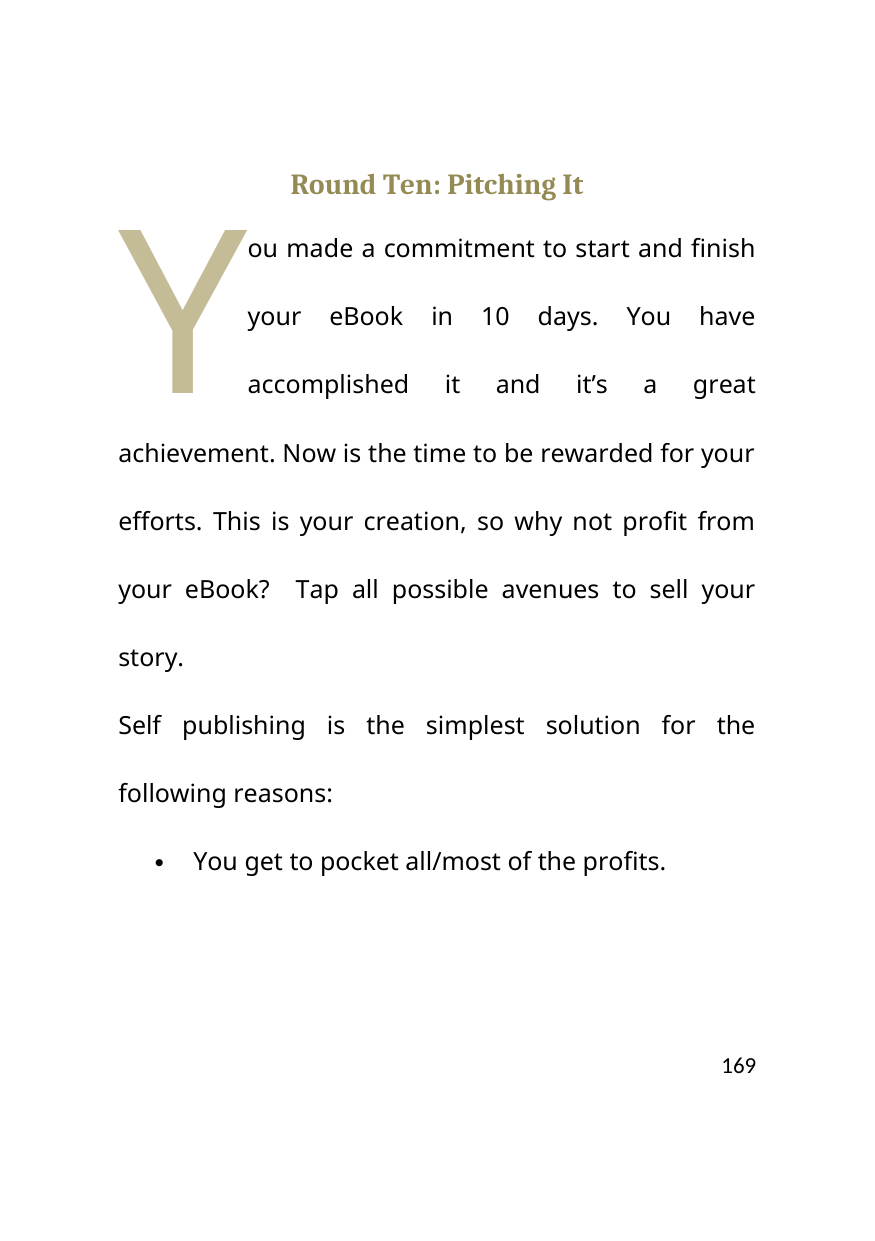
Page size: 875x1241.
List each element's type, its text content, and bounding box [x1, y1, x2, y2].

text ou made a commitment to start and finish your eBook in 10 days. You have accomplished it and it’s a great achievement. Now is the time to be rewarded for your efforts. This is your creation, so why not profit from your eBook? Tap all possible avenues to sell your story. [118, 231, 756, 674]
list You get to pocket all/most of the profits. [156, 844, 756, 878]
subtitle Round Ten: Pitching It [118, 168, 756, 202]
text Self publishing is the simplest solution for the following reasons: [118, 708, 756, 810]
